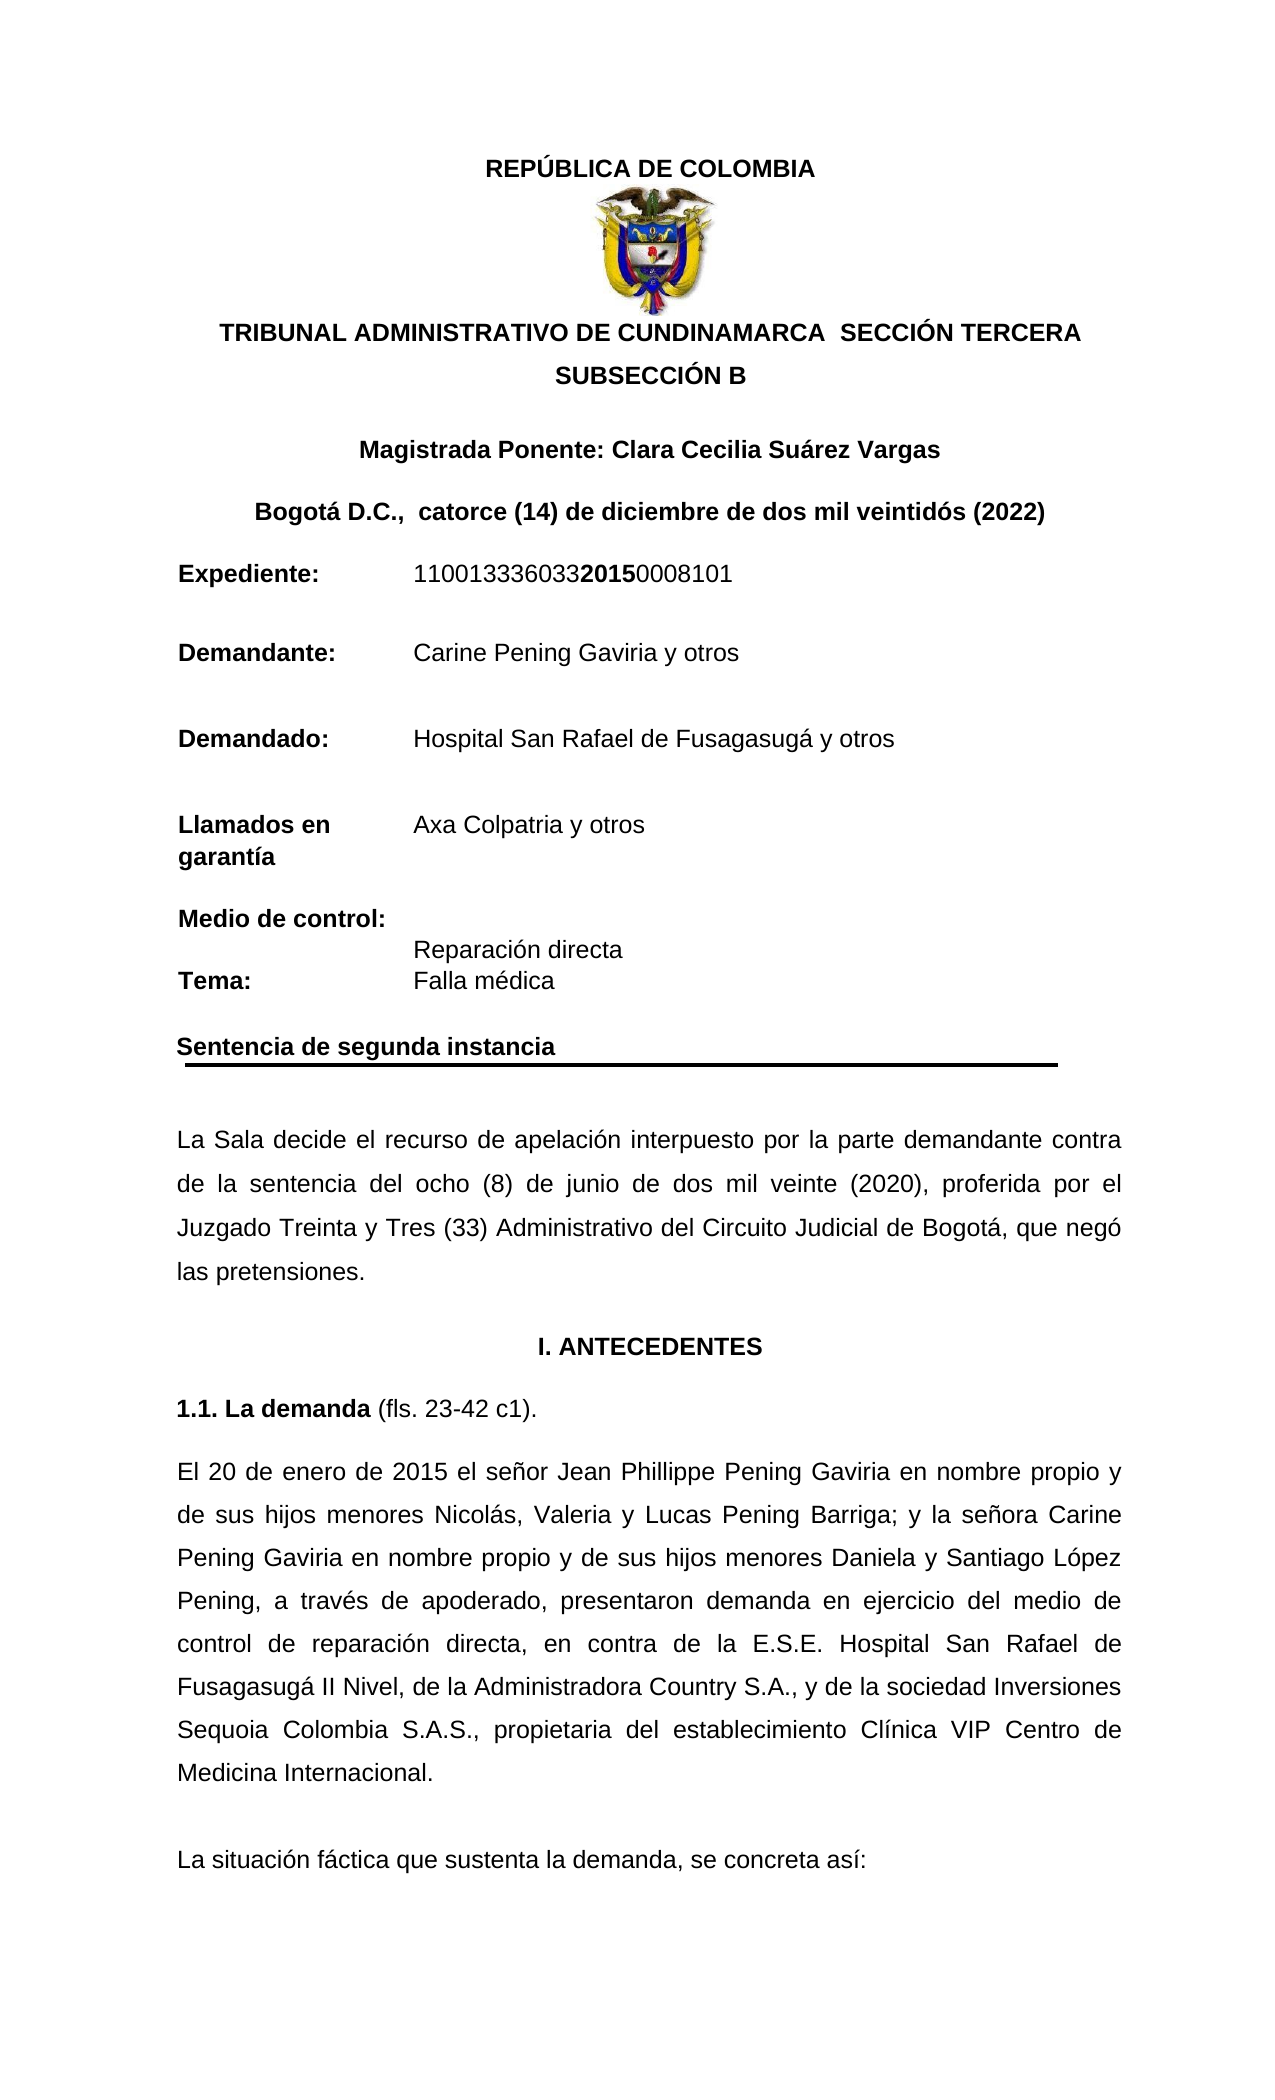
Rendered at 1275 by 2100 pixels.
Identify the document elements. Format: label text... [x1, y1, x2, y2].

table_header Expediente: [178, 559, 413, 638]
table_cell Carine Pening Gaviria y otros [413, 638, 1121, 724]
text 1.1. La demanda (fls. 23-42 c1). [176, 1394, 1133, 1423]
table_cell Hospital San Rafael de Fusagasugá y otros [413, 724, 1121, 810]
text La Sala decide el recurso de apelación interpuesto por la parte demandante contra de la sentencia del ocho (8) de junio de dos mil veinte (2020), proferida por el Juzgado Treinta y Tres (33) Administrativo del Circuito Judicial de Bogotá, que negó las pretensiones. [177, 1125, 1123, 1286]
picture [566, 184, 742, 316]
table_cell Demandante: [178, 638, 413, 724]
subtitle Bogotá D.C., catorce (14) de diciembre de dos mil veintidós (2022) [203, 497, 1098, 526]
table_cell Tema: [178, 966, 413, 1001]
table_cell Demandado: [178, 724, 413, 810]
text Magistrada Ponente: Clara Cecilia Suárez Vargas [203, 435, 1097, 464]
table_cell Llamados en garantía Medio de control: [178, 810, 413, 966]
subtitle REPÚBLICA DE COLOMBIA [203, 154, 1098, 182]
subtitle Sentencia de segunda instancia [176, 1032, 1133, 1061]
text El 20 de enero de 2015 el señor Jean Phillippe Pening Gaviria en nombre propio y de sus hijos menores Nicolás, Valeria y Lucas Pening Barriga; y la señora Carine Pening Gaviria en nombre propio y de sus hijos menores Daniela y Santiago López Pening, a través de apoderado, presentaron demanda en ejercicio del medio de control de reparación directa, en contra de la E.S.E. Hospital San Rafael de Fusagasugá II Nivel, de la Administradora Country S.A., y de la sociedad Inversiones Sequoia Colombia S.A.S., propietaria del establecimiento Clínica VIP Centro de Medicina Internacional. [177, 1456, 1123, 1787]
subtitle I. ANTECEDENTES [203, 1332, 1098, 1361]
table_header 11001333603320150008101 [413, 559, 1121, 638]
text La situación fáctica que sustenta la demanda, se concreta así: [177, 1844, 1123, 1873]
table_cell Axa Colpatria y otros Reparación directa [413, 810, 1121, 966]
text TRIBUNAL ADMINISTRATIVO DE CUNDINAMARCA SECCIÓN TERCERA SUBSECCIÓN B [203, 318, 1098, 390]
table_cell Falla médica [413, 966, 1121, 1001]
